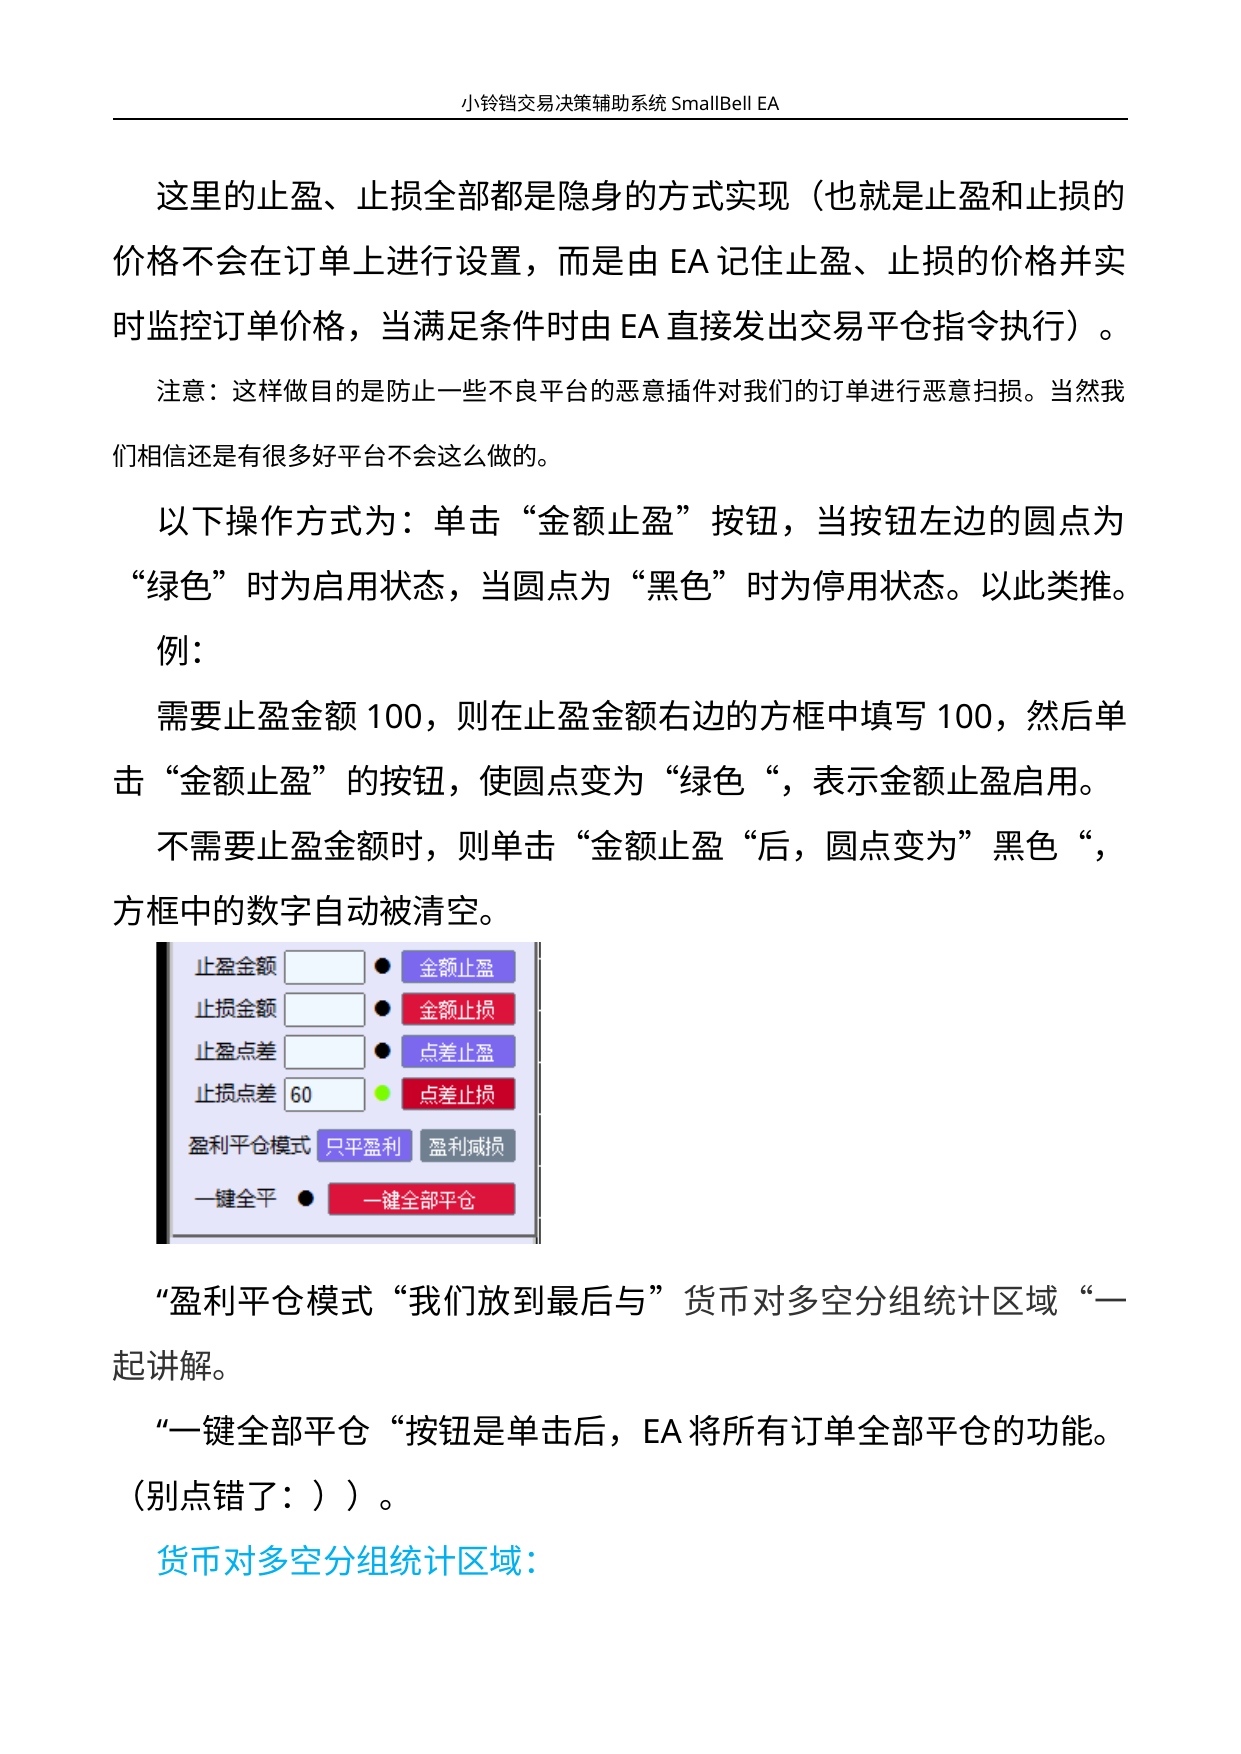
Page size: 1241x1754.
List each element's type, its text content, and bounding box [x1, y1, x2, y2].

text “一键全部平仓“按钮是单击后，EA将所有订单全部平仓的功能。（别点错了：））。 [112, 1397, 1128, 1527]
text 这里的止盈、止损全部都是隐身的方式实现（也就是止盈和止损的价格不会在订单上进行设置，而是由EA记住止盈、止损的价格并实时监控订单价格，当满足条件时由EA直接发出交易平仓指令执行）。 [112, 162, 1128, 357]
text 例： [112, 617, 1128, 682]
picture [156, 942, 541, 1244]
text 注意：这样做目的是防止一些不良平台的恶意插件对我们的订单进行恶意扫损。当然我们相信还是有很多好平台不会这么做的。 [112, 357, 1128, 487]
text 不需要止盈金额时，则单击“金额止盈“后，圆点变为”黑色“，方框中的数字自动被清空。 [112, 812, 1128, 942]
text “盈利平仓模式“我们放到最后与”货币对多空分组统计区域“一起讲解。 [112, 1267, 1128, 1397]
text 以下操作方式为：单击“金额止盈”按钮，当按钮左边的圆点为“绿色”时为启用状态，当圆点为“黑色”时为停用状态。以此类推。 [112, 487, 1128, 617]
text 货币对多空分组统计区域： [112, 1527, 1128, 1592]
text 需要止盈金额100，则在止盈金额右边的方框中填写100，然后单击“金额止盈”的按钮，使圆点变为“绿色“，表示金额止盈启用。 [112, 682, 1128, 812]
